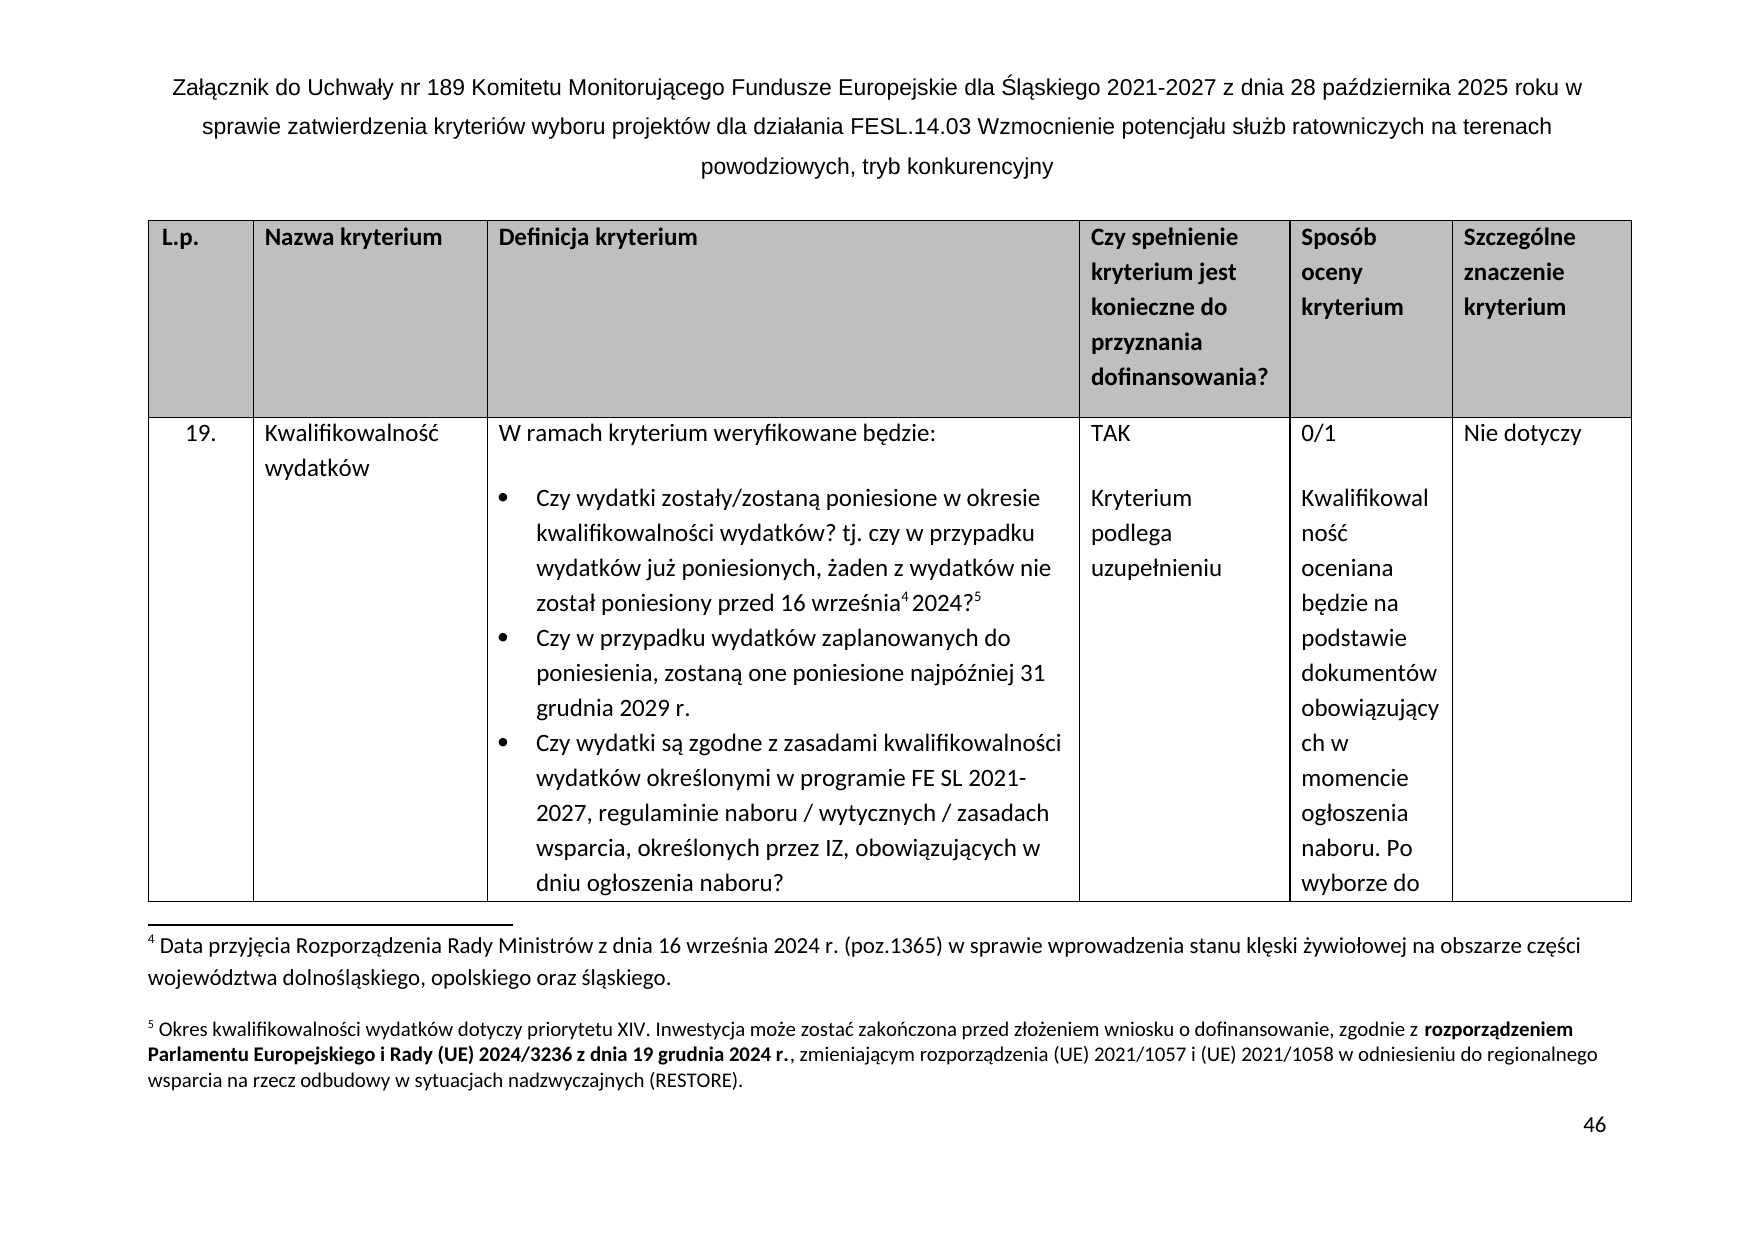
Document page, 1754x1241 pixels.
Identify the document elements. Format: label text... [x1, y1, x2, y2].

table_cell [149, 418, 253, 901]
table_cell 0/1 Kwalifikowalność oceniana będzie na podstawie dokumentów obowiązujących w momencie ogłoszenia naboru. Po wyborze do dofinansowania, stosowanie będą zapisy dokumentu, obowiązującego na moment ponoszenia wydatku. [1291, 418, 1452, 901]
table_cell W ramach kryterium weryfikowane będzie: Czy wydatki zostały/zostaną poniesione w okresie kwalifikowalności wydatków? tj. czy w przypadku wydatków już poniesionych, żaden z wydatków nie został poniesiony przed 16 września 2024? Czy w przypadku wydatków zaplanowanych do poniesienia, zostaną one poniesione najpóźniej 31 grudnia 2029 r. Czy wydatki są zgodne z zasadami kwalifikowalności wydatków określonymi w programie FE SL 2021-2027, regulaminie naboru / wytycznych / zasadach wsparcia, określonych przez IZ, obowiązujących w dniu ogłoszenia naboru? Czy wydatki są logicznie powiązane i wynikają z zaplanowanych prac? Czy w ramach zadań dotyczących kosztów bezpośrednich nie ujęto wydatków stanowiących koszty pośrednie? Czy wybrano poprawną kategorię kosztu? Czy poprawnie wskazano kategorię limitowaną przy poszczególnych wydatkach? Czy wydatki nie przekraczają limitów (w przypadku obowiązywania limitu; dotyczy także kosztów pośrednich)? Czy w przypadku zaznaczenia we wniosku możliwości odzyskania podatku VAT, koszt z tego tytułu został uznany za niekwalifikowalny? (dotyczy projektów powyżej 5 mln EUR) [488, 418, 1079, 901]
table_cell TAK Kryterium podlega uzupełnieniu [1080, 418, 1289, 901]
table_header Definicja kryterium [488, 221, 1079, 417]
table_cell Kwalifikowalność wydatków [254, 418, 487, 901]
table_cell Nie dotyczy [1453, 418, 1631, 901]
table_header Czy spełnienie kryterium jest konieczne do przyznania dofinansowania? [1080, 221, 1289, 417]
table_header L.p. [149, 221, 253, 417]
table_header Nazwa kryterium [254, 221, 487, 417]
table_header Szczególne znaczenie kryterium [1453, 221, 1631, 417]
table_header Sposób oceny kryterium [1291, 221, 1452, 417]
